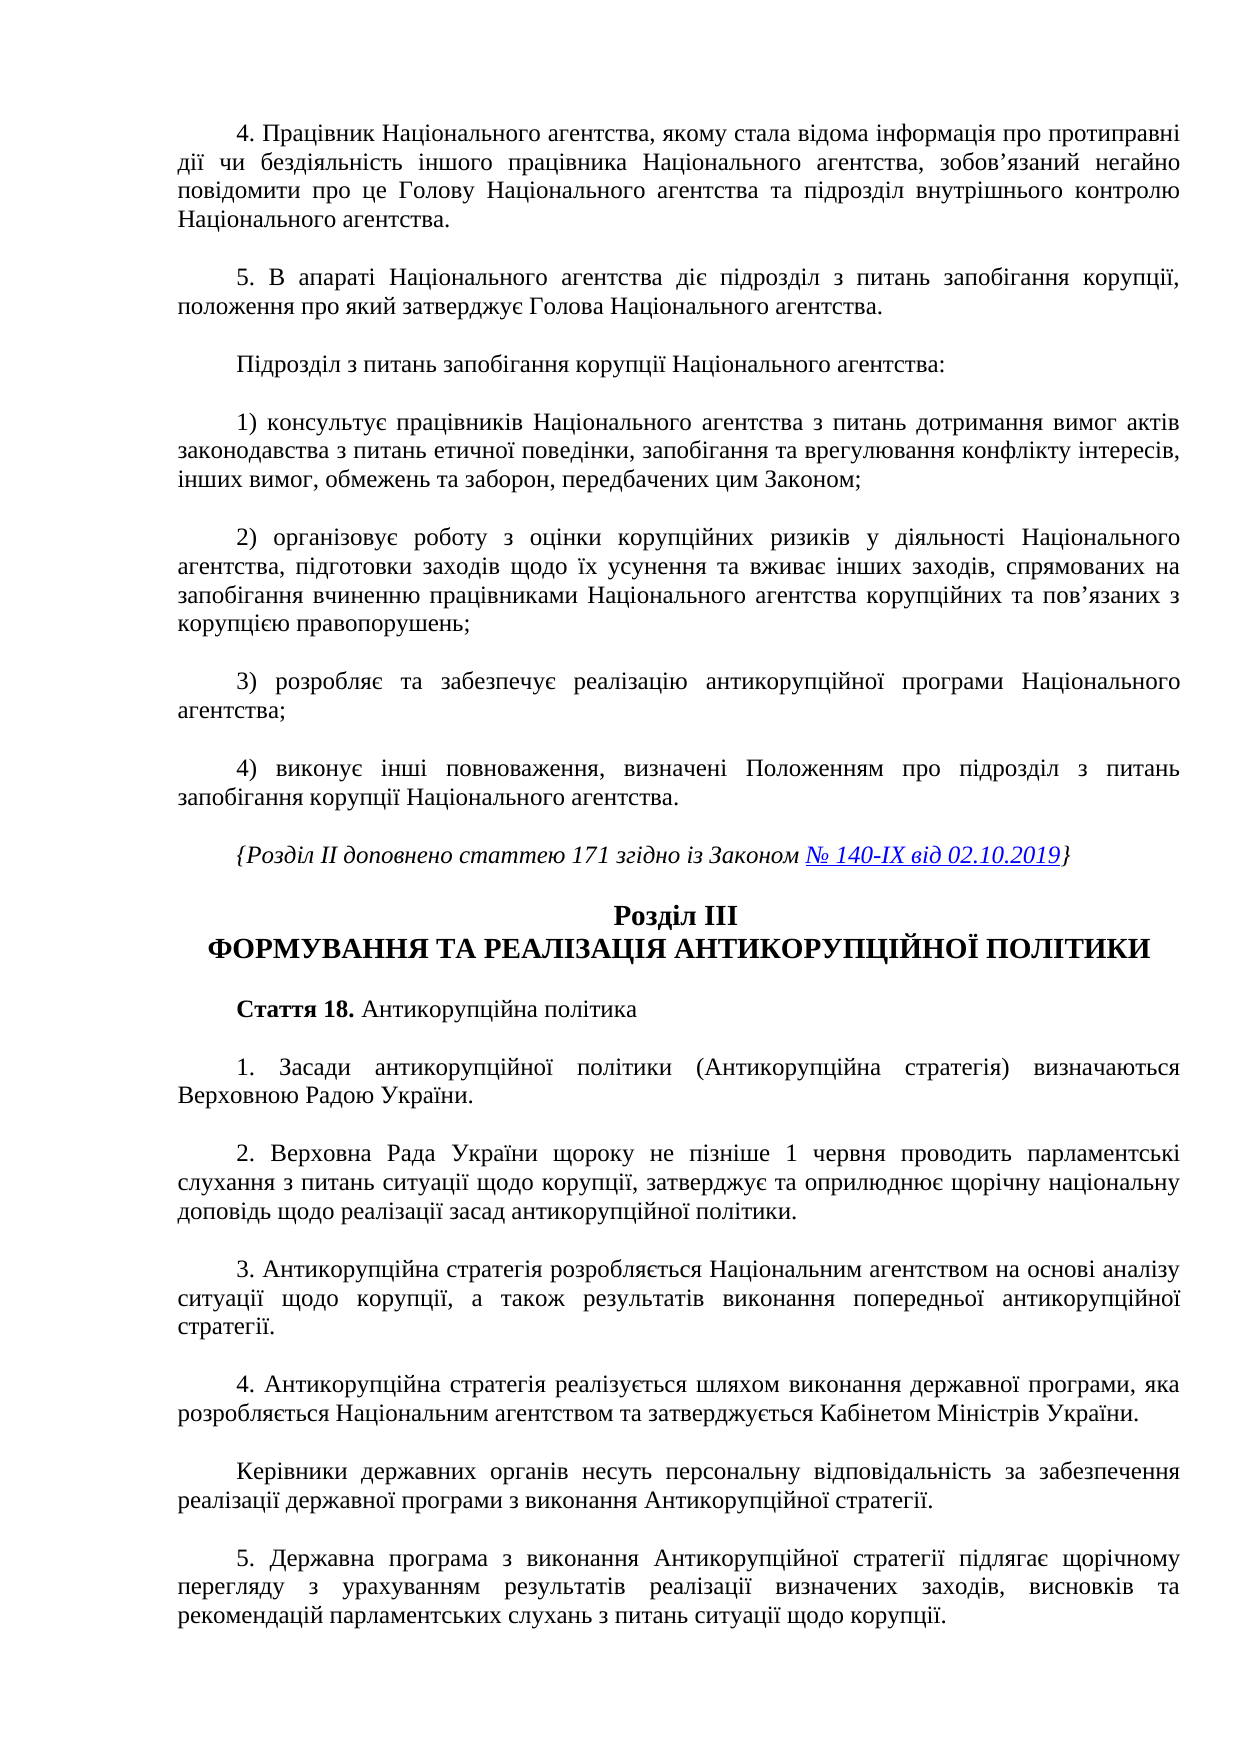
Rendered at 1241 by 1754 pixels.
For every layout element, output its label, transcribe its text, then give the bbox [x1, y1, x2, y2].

text 3) розробляє та забезпечує реалізацію антикорупційної програми Національного агентства; [177, 666, 1181, 724]
text Керівники державних органів несуть персональну відповідальність за забезпечення реалізації державної програми з виконання Антикорупційної стратегії. [177, 1456, 1181, 1513]
text 2) організовує роботу з оцінки корупційних ризиків у діяльності Національного агентства, підготовки заходів щодо їх усунення та вживає інших заходів, спрямованих на запобігання вчиненню працівниками Національного агентства корупційних та пов’язаних з корупцією правопорушень; [177, 522, 1181, 637]
text 4. Антикорупційна стратегія реалізується шляхом виконання державної програми, яка розробляється Національним агентством та затверджується Кабінетом Міністрів України. [177, 1369, 1181, 1427]
text Розділ III ФОРМУВАННЯ ТА РЕАЛІЗАЦІЯ АНТИКОРУПЦІЙНОЇ ПОЛІТИКИ [177, 898, 1181, 965]
text Підрозділ з питань запобігання корупції Національного агентства: [177, 349, 1181, 378]
text Стаття 18. Антикорупційна політика [177, 994, 1181, 1023]
text 2. Верховна Рада України щороку не пізніше 1 червня проводить парламентські слухання з питань ситуації щодо корупції, затверджує та оприлюднює щорічну національну доповідь щодо реалізації засад антикорупційної політики. [177, 1138, 1181, 1225]
text 5. Державна програма з виконання Антикорупційної стратегії підлягає щорічному перегляду з урахуванням результатів реалізації визначених заходів, висновків та рекомендацій парламентських слухань з питань ситуації щодо корупції. [177, 1543, 1181, 1629]
text 5. В апараті Національного агентства діє підрозділ з питань запобігання корупції, положення про який затверджує Голова Національного агентства. [177, 262, 1181, 320]
text {Розділ ІІ доповнено статтею 17-1 згідно із Законом № 140-IX від 02.10.2019} [177, 840, 1181, 868]
text 1) консультує працівників Національного агентства з питань дотримання вимог актів законодавства з питань етичної поведінки, запобігання та врегулювання конфлікту інтересів, інших вимог, обмежень та заборон, передбачених цим Законом; [177, 407, 1181, 493]
text 3. Антикорупційна стратегія розробляється Національним агентством на основі аналізу ситуації щодо корупції, а також результатів виконання попередньої антикорупційної стратегії. [177, 1254, 1181, 1340]
text 4. Працівник Національного агентства, якому стала відома інформація про протиправні дії чи бездіяльність іншого працівника Національного агентства, зобов’язаний негайно повідомити про це Голову Національного агентства та підрозділ внутрішнього контролю Національного агентства. [177, 118, 1181, 233]
text 1. Засади антикорупційної політики (Антикорупційна стратегія) визначаються Верховною Радою України. [177, 1052, 1181, 1109]
text 4) виконує інші повноваження, визначені Положенням про підрозділ з питань запобігання корупції Національного агентства. [177, 753, 1181, 811]
